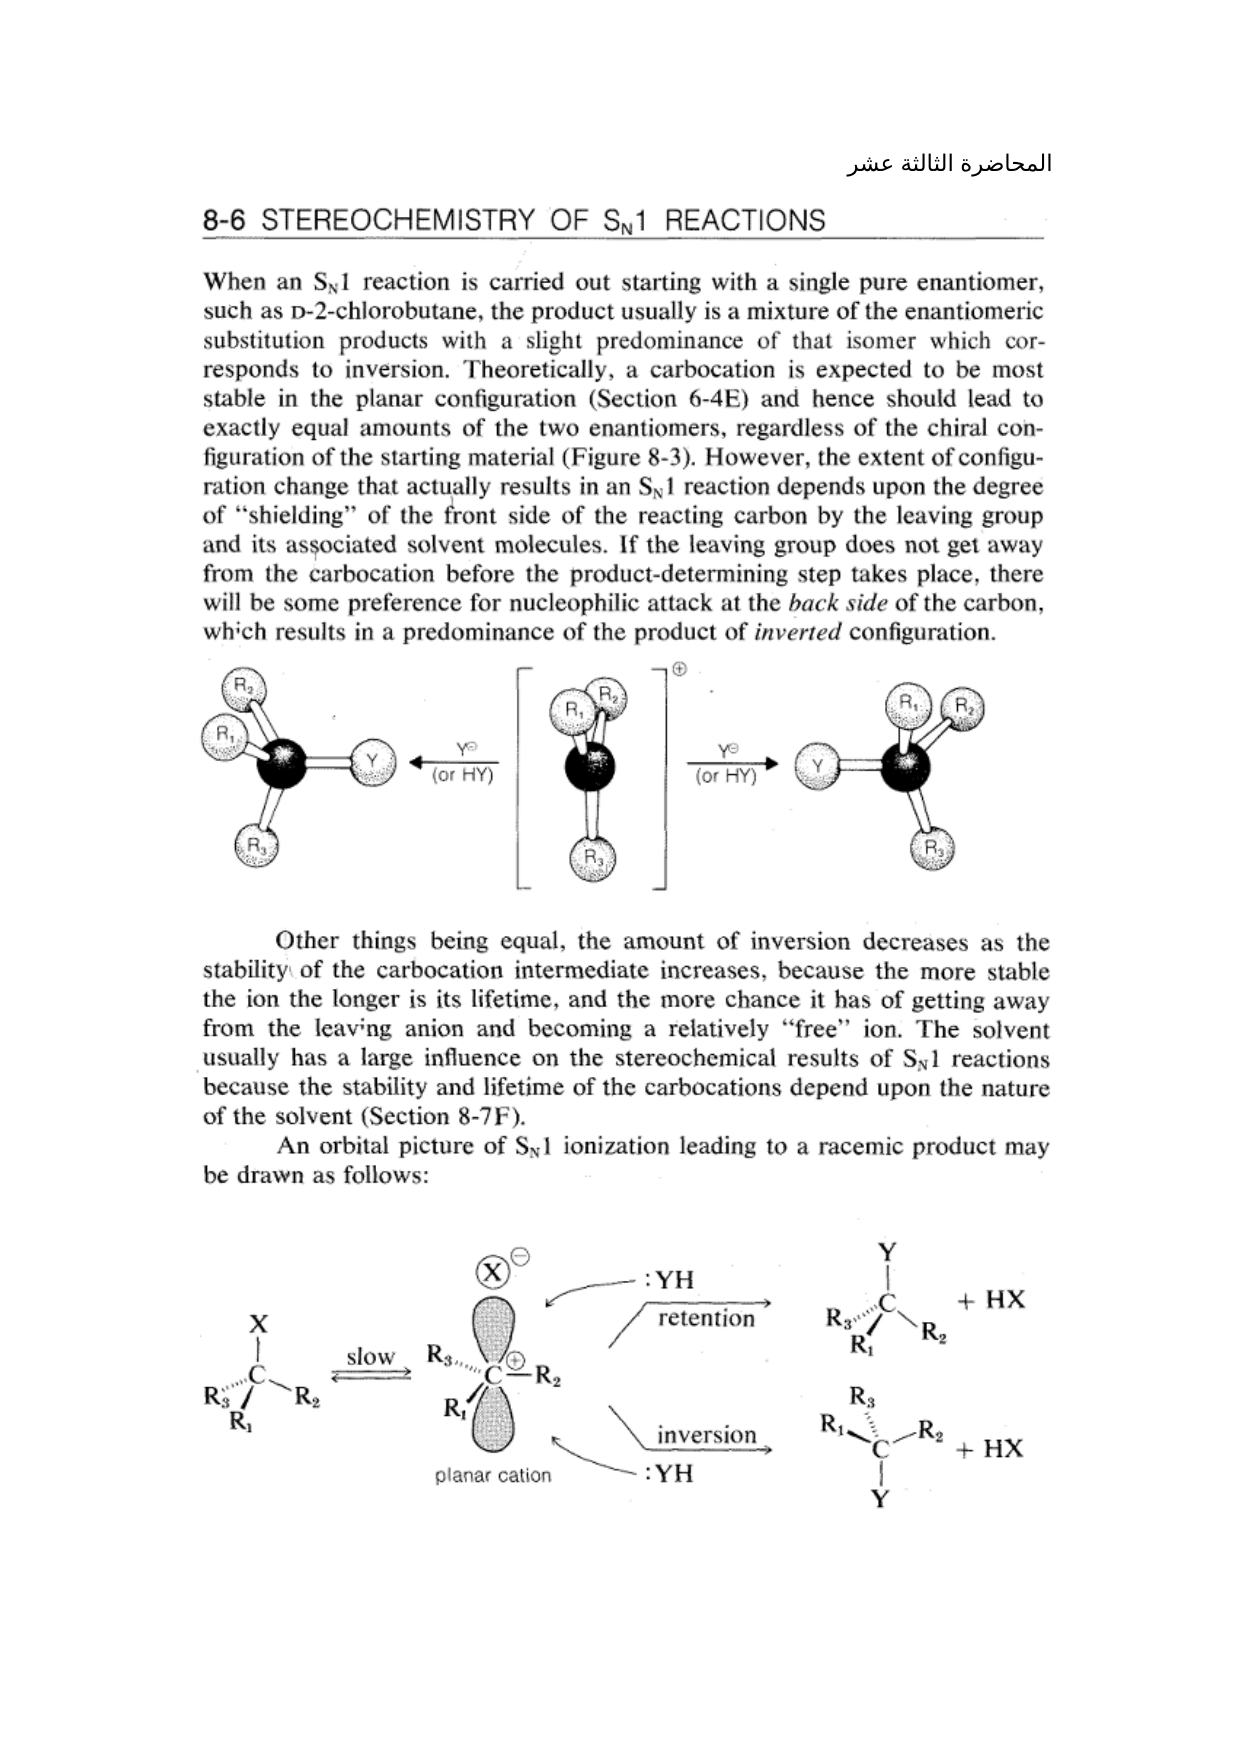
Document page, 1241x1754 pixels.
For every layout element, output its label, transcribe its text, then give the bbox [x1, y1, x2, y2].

picture [187, 919, 1053, 1525]
picture [187, 201, 1053, 895]
text المحاضرة الثالثة عشر [187, 150, 1053, 176]
